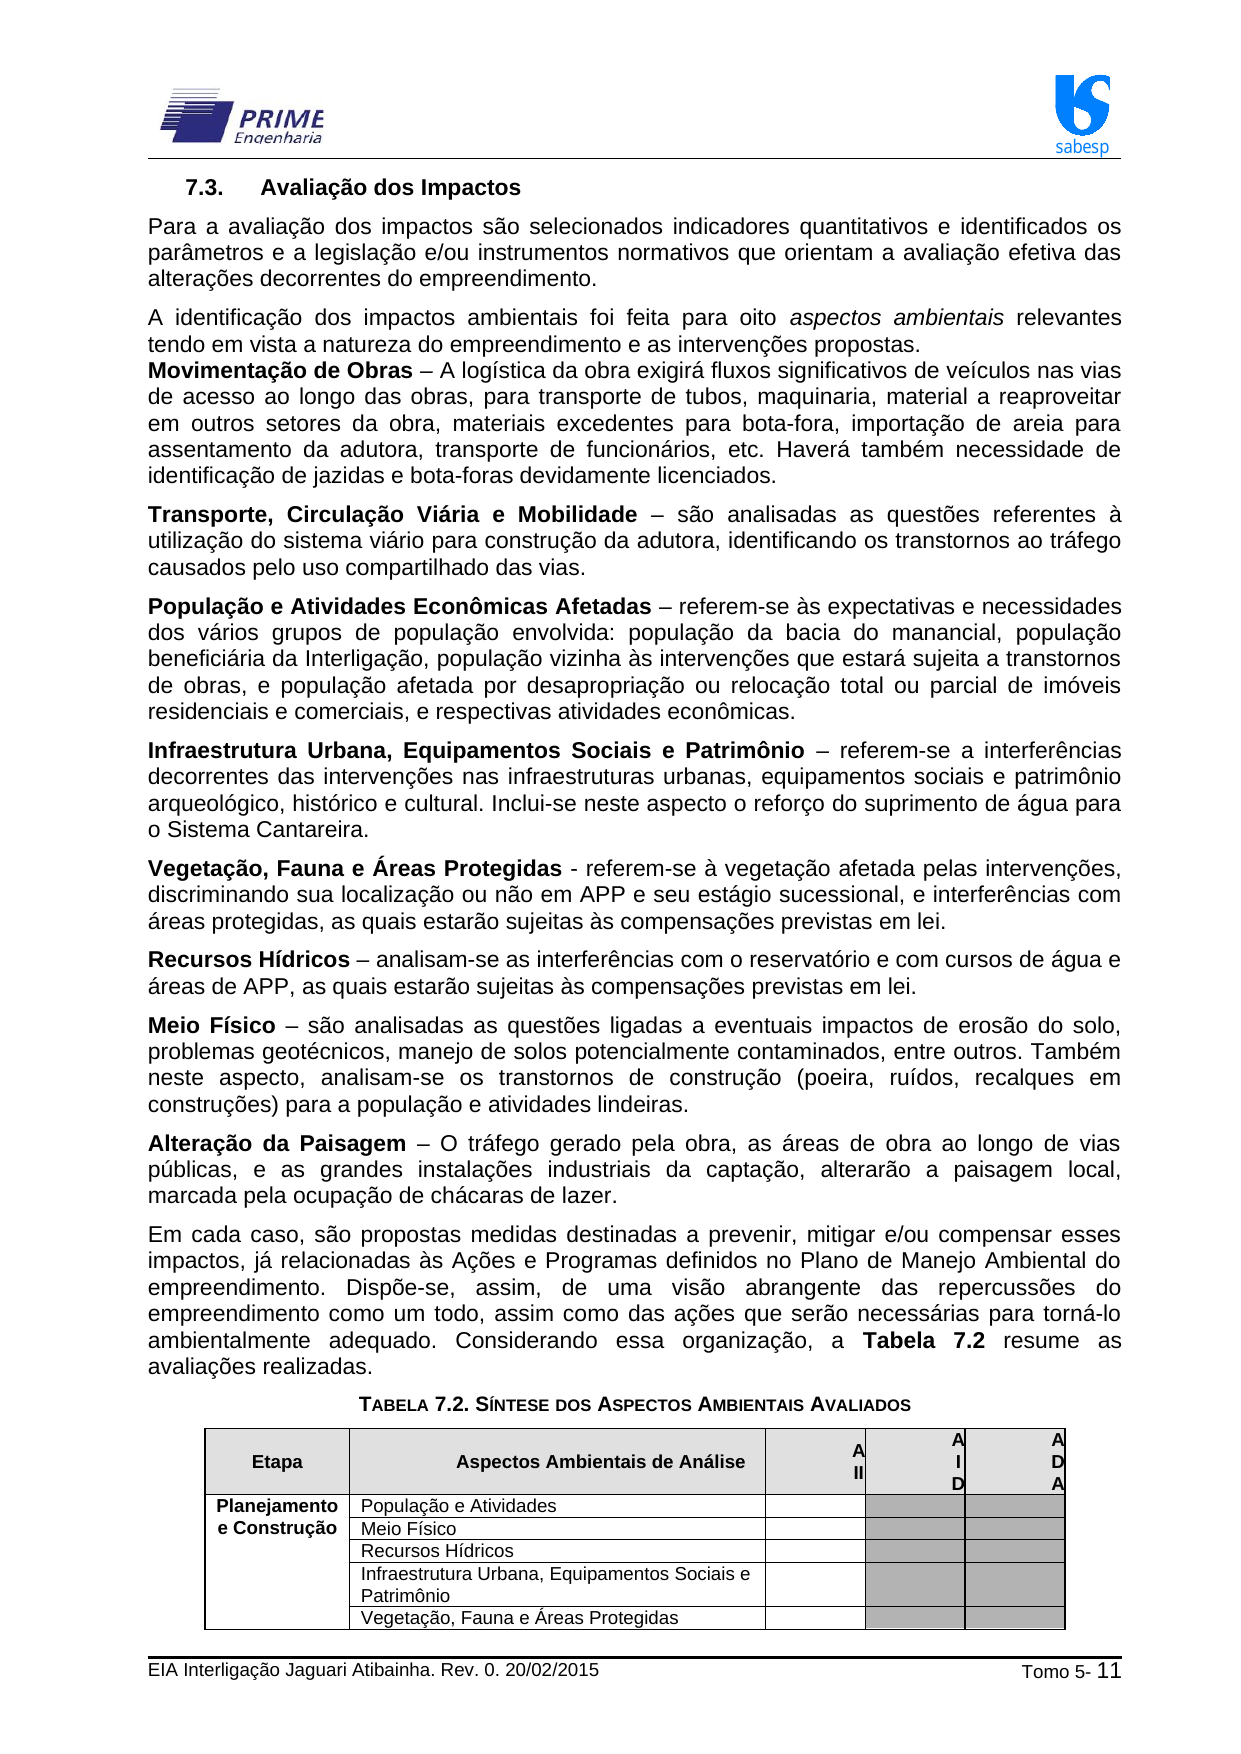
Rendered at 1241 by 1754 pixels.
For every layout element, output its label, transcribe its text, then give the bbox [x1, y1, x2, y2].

text Vegetação, Fauna e Áreas Protegidas - referem-se à vegetação afetada pelas intervenções, discriminando sua localização ou não em APP e seu estágio sucessional, e interferências com áreas protegidas, as quais estarão sujeitas às compensações previstas em lei. [148, 855, 1122, 934]
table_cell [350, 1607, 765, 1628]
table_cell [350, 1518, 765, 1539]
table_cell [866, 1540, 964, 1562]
text Alteração da Paisagem – O tráfego gerado pela obra, as áreas de obra ao longo de vias públicas, e as grandes instalações industriais da captação, alterarão a paisagem local, marcada pela ocupação de chácaras de lazer. [148, 1129, 1122, 1209]
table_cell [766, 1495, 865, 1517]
text População e Atividades Econômicas Afetadas – referem-se às expectativas e necessidades dos vários grupos de população envolvida: população da bacia do manancial, população beneficiária da Interligação, população vizinha às intervenções que estará sujeita a transtornos de obras, e população afetada por desapropriação ou relocação total ou parcial de imóveis residenciais e comerciais, e respectivas atividades econômicas. [148, 593, 1122, 724]
text Transporte, Circulação Viária e Mobilidade – são analisadas as questões referentes à utilização do sistema viário para construção da adutora, identificando os transtornos ao tráfego causados pelo uso compartilhado das vias. [148, 501, 1122, 580]
text Tabela 7.2. Síntese dos Aspectos Ambientais Avaliados [148, 1392, 1122, 1416]
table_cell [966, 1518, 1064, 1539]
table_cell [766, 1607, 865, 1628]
text Meio Físico – são analisadas as questões ligadas a eventuais impactos de erosão do solo, problemas geotécnicos, manejo de solos potencialmente contaminados, entre outros. Também neste aspecto, analisam-se os transtornos de construção (poeira, ruídos, recalques em construções) para a população e atividades lindeiras. [148, 1012, 1122, 1117]
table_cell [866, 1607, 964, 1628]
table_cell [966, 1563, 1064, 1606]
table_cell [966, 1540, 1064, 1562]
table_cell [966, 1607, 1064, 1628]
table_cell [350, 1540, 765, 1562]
subtitle Avaliação dos Impactos [185, 174, 1122, 200]
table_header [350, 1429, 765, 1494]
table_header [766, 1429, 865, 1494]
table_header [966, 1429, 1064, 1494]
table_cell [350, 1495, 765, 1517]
text A identificação dos impactos ambientais foi feita para oito aspectos ambientais relevantes tendo em vista a natureza do empreendimento e as intervenções propostas. [148, 304, 1122, 357]
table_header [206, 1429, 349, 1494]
text Em cada caso, são propostas medidas destinadas a prevenir, mitigar e/ou compensar esses impactos, já relacionadas às Ações e Programas definidos no Plano de Manejo Ambiental do empreendimento. Dispõe-se, assim, de uma visão abrangente das repercussões do empreendimento como um todo, assim como das ações que serão necessárias para torná-lo ambientalmente adequado. Considerando essa organização, a Tabela 7.2 resume as avaliações realizadas. [148, 1221, 1122, 1379]
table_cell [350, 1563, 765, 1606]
text Para a avaliação dos impactos são selecionados indicadores quantitativos e identificados os parâmetros e a legislação e/ou instrumentos normativos que orientam a avaliação efetiva das alterações decorrentes do empreendimento. [148, 213, 1122, 292]
text Recursos Hídricos – analisam-se as interferências com o reservatório e com cursos de água e áreas de APP, as quais estarão sujeitas às compensações previstas em lei. [148, 946, 1122, 999]
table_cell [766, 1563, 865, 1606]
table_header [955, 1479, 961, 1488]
text Infraestrutura Urbana, Equipamentos Sociais e Patrimônio – referem-se a interferências decorrentes das intervenções nas infraestruturas urbanas, equipamentos sociais e patrimônio arqueológico, histórico e cultural. Inclui-se neste aspecto o reforço do suprimento de água para o Sistema Cantareira. [148, 737, 1122, 842]
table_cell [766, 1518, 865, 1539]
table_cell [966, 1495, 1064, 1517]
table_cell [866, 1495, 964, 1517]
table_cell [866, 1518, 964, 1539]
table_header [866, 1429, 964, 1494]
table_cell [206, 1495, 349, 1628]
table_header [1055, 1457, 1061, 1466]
text Movimentação de Obras – A logística da obra exigirá fluxos significativos de veículos nas vias de acesso ao longo das obras, para transporte de tubos, maquinaria, material a reaproveitar em outros setores da obra, materiais excedentes para bota-fora, importação de areia para assentamento da adutora, transporte de funcionários, etc. Haverá também necessidade de identificação de jazidas e bota-foras devidamente licenciados. [148, 357, 1122, 489]
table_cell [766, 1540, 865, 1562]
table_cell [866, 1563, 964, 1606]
